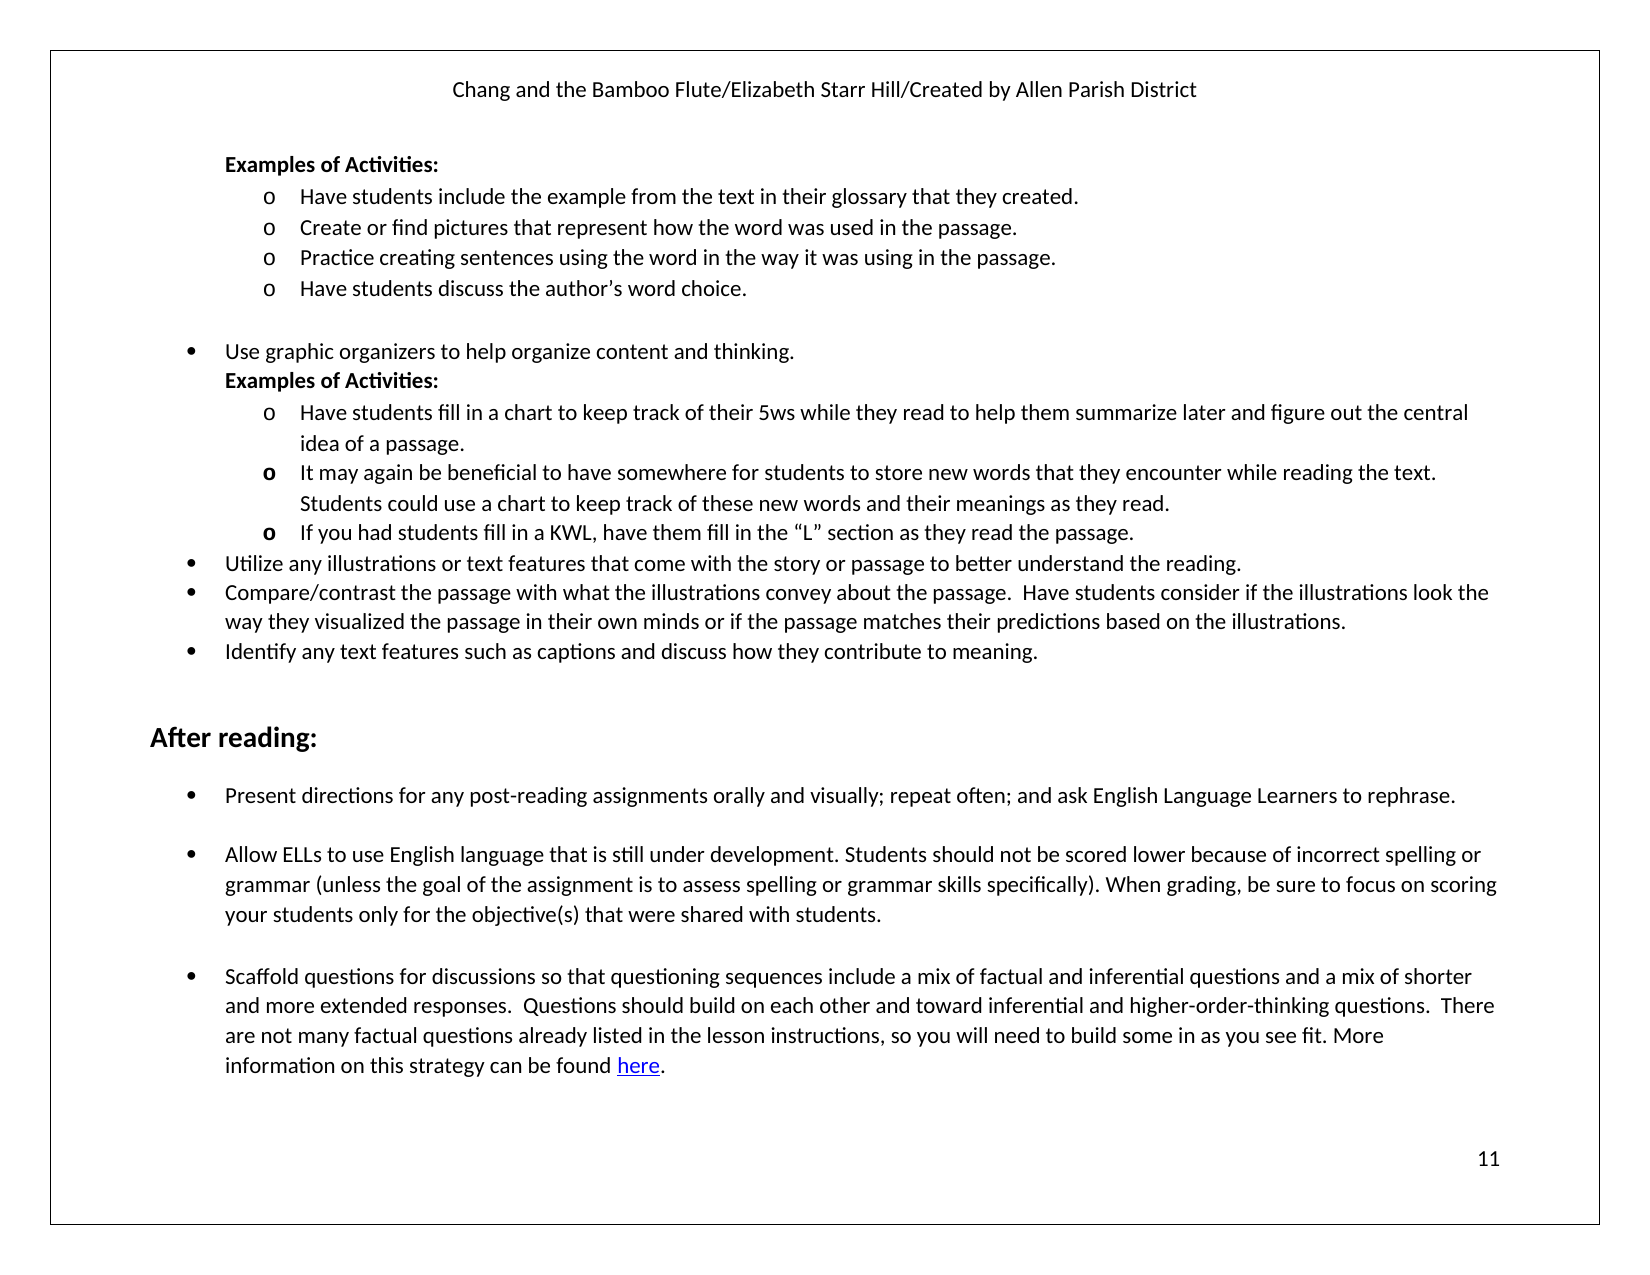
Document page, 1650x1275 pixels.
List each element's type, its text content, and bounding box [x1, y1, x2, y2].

list Practice creating sentences using the word in the way it was using in the passage. [262, 243, 1500, 273]
list Allow ELLs to use English language that is still under development. Students should not be scored lower because of incorrect spelling or grammar (unless the goal of the assignment is to assess spelling or grammar skills specifically). When grading, be sure to focus on scoring your students only for the objective(s) that were shared with students. [187, 841, 1500, 928]
list Scaffold questions for discussions so that questioning sequences include a mix of factual and inferential questions and a mix of shorter and more extended responses. Questions should build on each other and toward inferential and higher-order-thinking questions. There are not many factual questions already listed in the lesson instructions, so you will need to build some in as you see fit. More information on this strategy can be found here. [187, 962, 1500, 1079]
list Identify any text features such as captions and discuss how they contribute to meaning. [187, 637, 1500, 665]
list Present directions for any post-reading assignments orally and visually; repeat often; and ask English Language Learners to rephrase. [187, 781, 1500, 809]
list Compare/contrast the passage with what the illustrations convey about the passage. Have students consider if the illustrations look the way they visualized the passage in their own minds or if the passage matches their predictions based on the illustrations. [187, 578, 1500, 636]
list Use graphic organizers to help organize content and thinking. [187, 337, 1500, 365]
list Have students include the example from the text in their glossary that they created. [262, 182, 1500, 211]
list Utilize any illustrations or text features that come with the story or passage to better understand the reading. [187, 549, 1500, 577]
list If you had students fill in a KWL, have them fill in the “L” section as they read the passage. [262, 518, 1500, 547]
list Examples of Activities: [225, 366, 1500, 394]
list Create or find pictures that represent how the word was used in the passage. [262, 213, 1500, 242]
list It may again be beneficial to have somewhere for students to store new words that they encounter while reading the text. Students could use a chart to keep track of these new words and their meanings as they read. [262, 458, 1500, 517]
list Have students discuss the author’s word choice. [262, 274, 1500, 303]
list Have students fill in a chart to keep track of their 5ws while they read to help them summarize later and figure out the central idea of a passage. [262, 398, 1500, 457]
list Examples of Activities: [225, 150, 1500, 178]
text After reading: [150, 719, 1500, 755]
